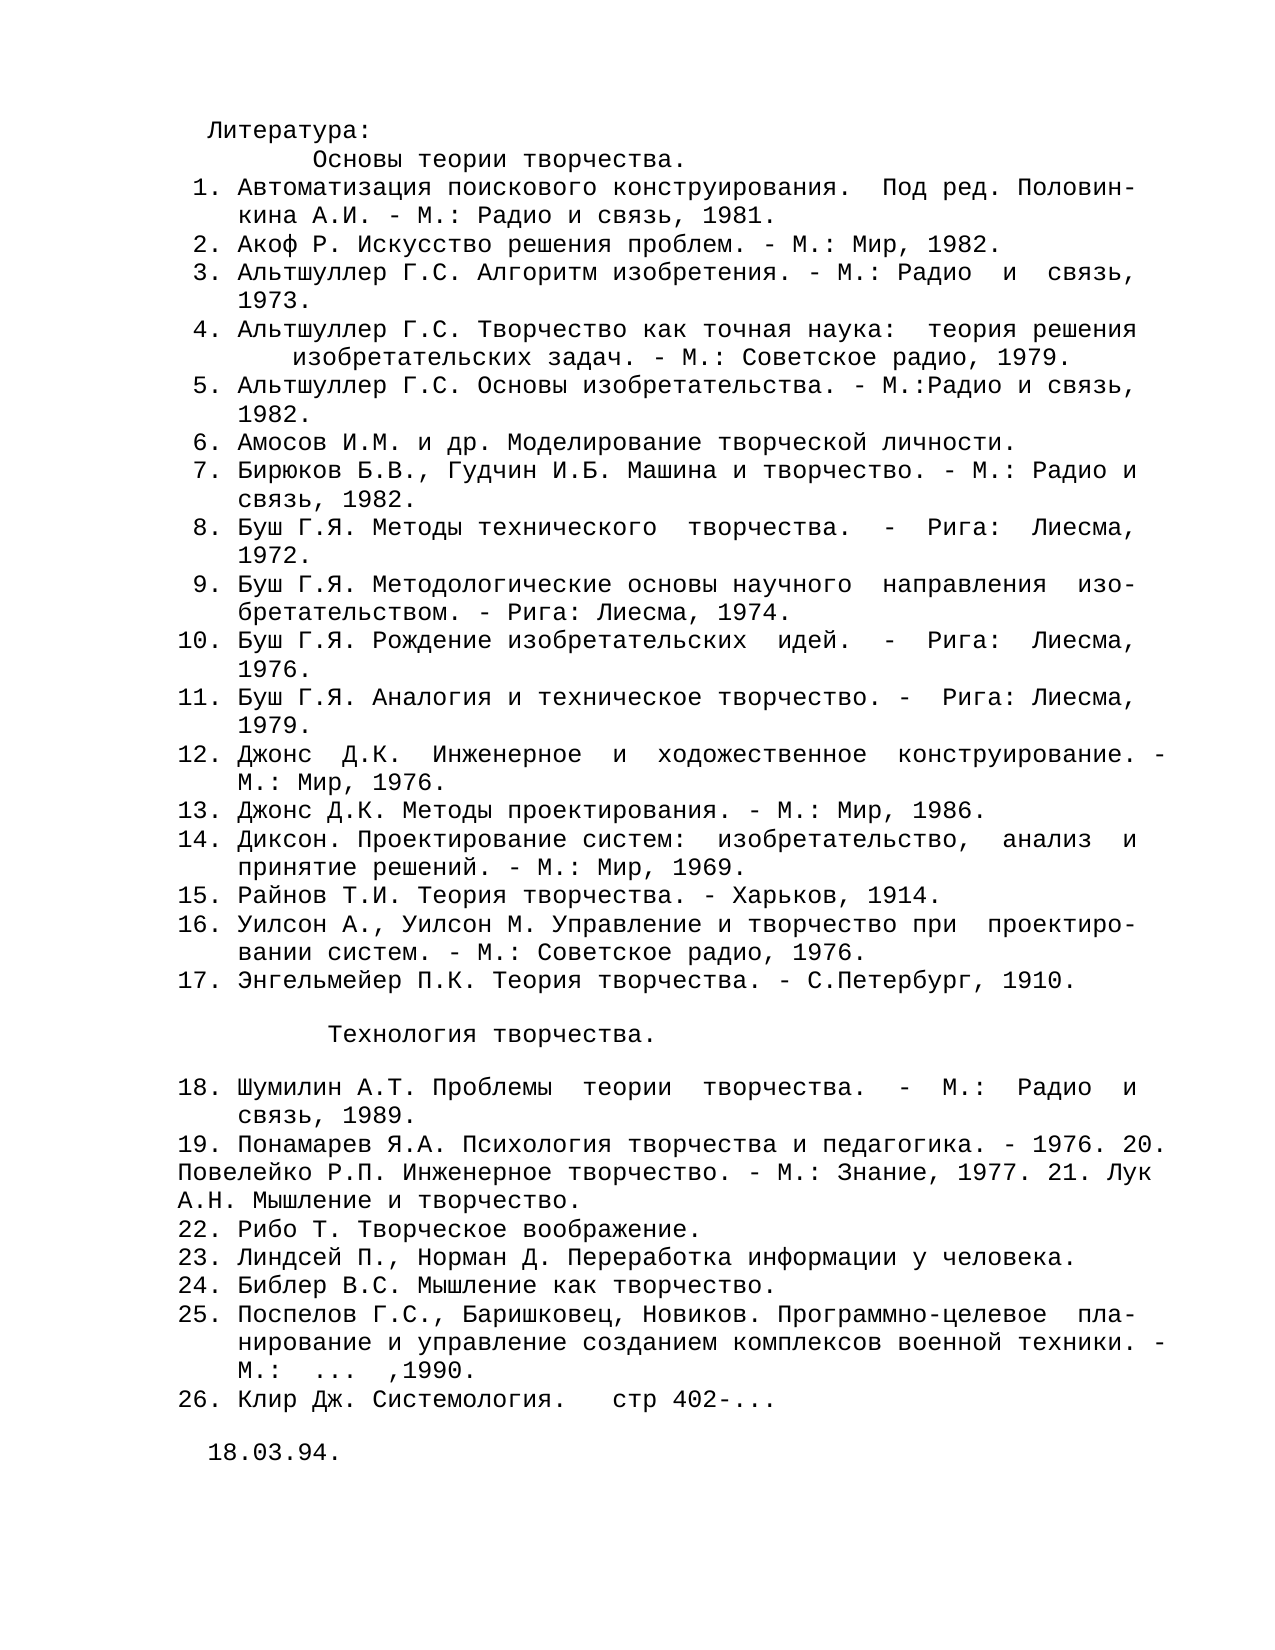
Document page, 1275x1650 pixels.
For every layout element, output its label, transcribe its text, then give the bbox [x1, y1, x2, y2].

text 1982. [177, 401, 1186, 430]
text кина А.И. - М.: Радио и связь, 1981. [177, 203, 1186, 231]
text Основы теории творчества. [177, 146, 1186, 175]
text 22. Рибо Т. Творческое воображение. [177, 1216, 1186, 1245]
text Литература: [177, 118, 1186, 146]
text 1973. [177, 288, 1186, 316]
text 18. Шумилин А.Т. Проблемы теории творчества. - М.: Радио и связь, 1989. [177, 1075, 1186, 1131]
text 1. Автоматизация поискового конструирования. Под ред. Половин- [177, 175, 1186, 203]
text 24. Библер В.С. Мышление как творчество. [177, 1273, 1186, 1301]
text 2. Акоф Р. Искусство решения проблем. - М.: Мир, 1982. [177, 231, 1186, 260]
text 1972. [177, 543, 1186, 571]
text 6. Амосов И.М. и др. Моделирование творческой личности. [177, 430, 1186, 458]
text 23. Линдсей П., Норман Д. Переработка информации у человека. [177, 1245, 1186, 1273]
text 25. Поспелов Г.С., Баришковец, Новиков. Программно-целевое планирование и управление созданием комплексов военной техники. - М.: ... ,1990. [177, 1301, 1186, 1386]
text изобретательских задач. - М.: Советское радио, 1979. [177, 345, 1186, 373]
text 11. Буш Г.Я. Аналогия и техническое творчество. - Рига: Лиесма, 1979. [177, 685, 1186, 741]
text 13. Джонс Д.К. Методы проектирования. - М.: Мир, 1986. [177, 798, 1186, 826]
text связь, 1982. [177, 486, 1186, 515]
text бретательством. - Рига: Лиесма, 1974. [177, 600, 1186, 628]
text 19. Понамарев Я.А. Психология творчества и педагогика. - 1976. 20. Повелейко Р.П. Инженерное творчество. - М.: Знание, 1977. 21. Лук А.Н. Мышление и творчество. [177, 1131, 1186, 1216]
text 26. Клир Дж. Системология. стр 402-... [177, 1386, 1186, 1415]
text 3. Альтшуллер Г.С. Алгоритм изобретения. - М.: Радио и связь, [177, 260, 1186, 288]
text 17. Энгельмейер П.К. Теория творчества. - С.Петербург, 1910. [177, 968, 1186, 996]
text 9. Буш Г.Я. Методологические основы научного направления изо- [177, 571, 1186, 600]
text 18.03.94. [207, 1440, 1186, 1468]
text 10. Буш Г.Я. Рождение изобретательских идей. - Рига: Лиесма, 1976. [177, 628, 1186, 685]
text Технология творчества. [177, 1021, 1186, 1050]
text 14. Диксон. Проектирование систем: изобретательство, анализ и принятие решений. - М.: Мир, 1969. [177, 826, 1186, 883]
text 15. Райнов Т.И. Теория творчества. - Харьков, 1914. [177, 883, 1186, 911]
text 12. Джонс Д.К. Инженерное и ходожественное конструирование. - М.: Мир, 1976. [177, 741, 1186, 798]
text 8. Буш Г.Я. Методы технического творчества. - Рига: Лиесма, [177, 515, 1186, 543]
text 5. Альтшуллер Г.С. Основы изобретательства. - М.:Радио и связь, [177, 373, 1186, 401]
text 7. Бирюков Б.В., Гудчин И.Б. Машина и творчество. - М.: Радио и [177, 458, 1186, 486]
text 4. Альтшуллер Г.С. Творчество как точная наука: теория решения [177, 316, 1186, 345]
text 16. Уилсон А., Уилсон М. Управление и творчество при проектировании систем. - М.: Советское радио, 1976. [177, 911, 1186, 968]
